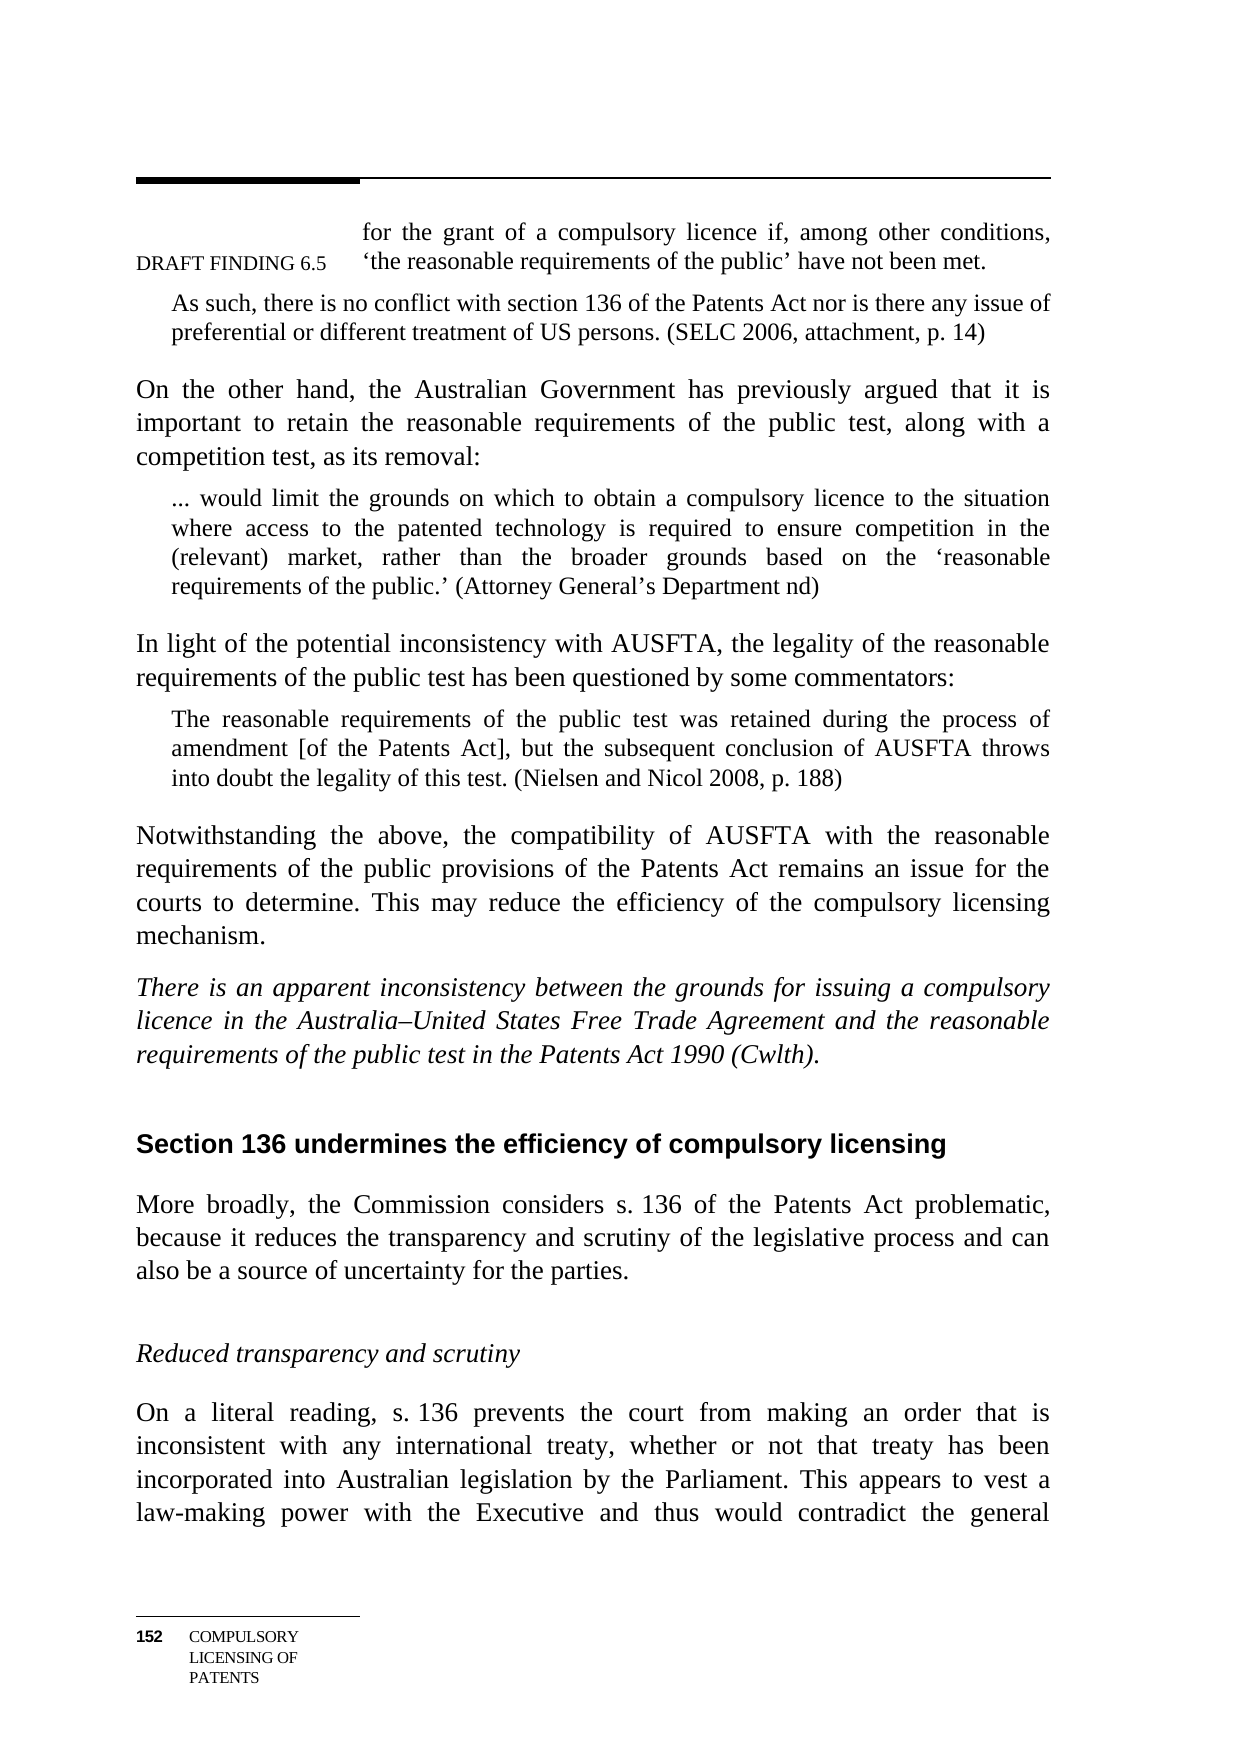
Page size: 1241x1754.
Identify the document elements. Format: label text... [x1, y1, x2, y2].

text In light of the potential inconsistency with AUSFTA, the legality of the reasonable requirements of the public test has been questioned by some commentators: [136, 625, 1051, 692]
text As such, there is no conflict with section 136 of the Patents Act nor is there any issue of preferential or different treatment of US persons. (SELC 2006, attachment, p. 14) [171, 288, 1051, 346]
text ... would limit the grounds on which to obtain a compulsory licence to the situation where access to the patented technology is required to ensure competition in the (relevant) market, rather than the broader grounds based on the ‘reasonable requirements of the public.’ (Attorney General’s Department nd) [171, 483, 1051, 600]
subtitle Section 136 undermines the efficiency of compulsory licensing [136, 1127, 1051, 1161]
text On the other hand, the Australian Government has previously argued that it is important to retain the reasonable requirements of the public test, along with a competition test, as its removal: [136, 371, 1051, 471]
text More broadly, the Commission considers s. 136 of the Patents Act problematic, because it reduces the transparency and scrutiny of the legislative process and can also be a source of uncertainty for the parties. [136, 1186, 1051, 1286]
subtitle Reduced transparency and scrutiny [136, 1336, 1051, 1369]
text There is an apparent inconsistency between the grounds for issuing a compulsory licence in the Australia–United States Free Trade Agreement and the reasonable requirements of the public test in the Patents Act 1990 (Cwlth). [136, 969, 1051, 1069]
text The reasonable requirements of the public test was retained during the process of amendment [of the Patents Act], but the subsequent conclusion of AUSFTA throws into doubt the legality of this test. (Nielsen and Nicol 2008, p. 188) [171, 704, 1051, 792]
title draft Finding 5 [136, 242, 326, 275]
text Notwithstanding the above, the compatibility of AUSFTA with the reasonable requirements of the public provisions of the Patents Act remains an issue for the courts to determine. This may reduce the efficiency of the compulsory licensing mechanism. [136, 817, 1051, 950]
